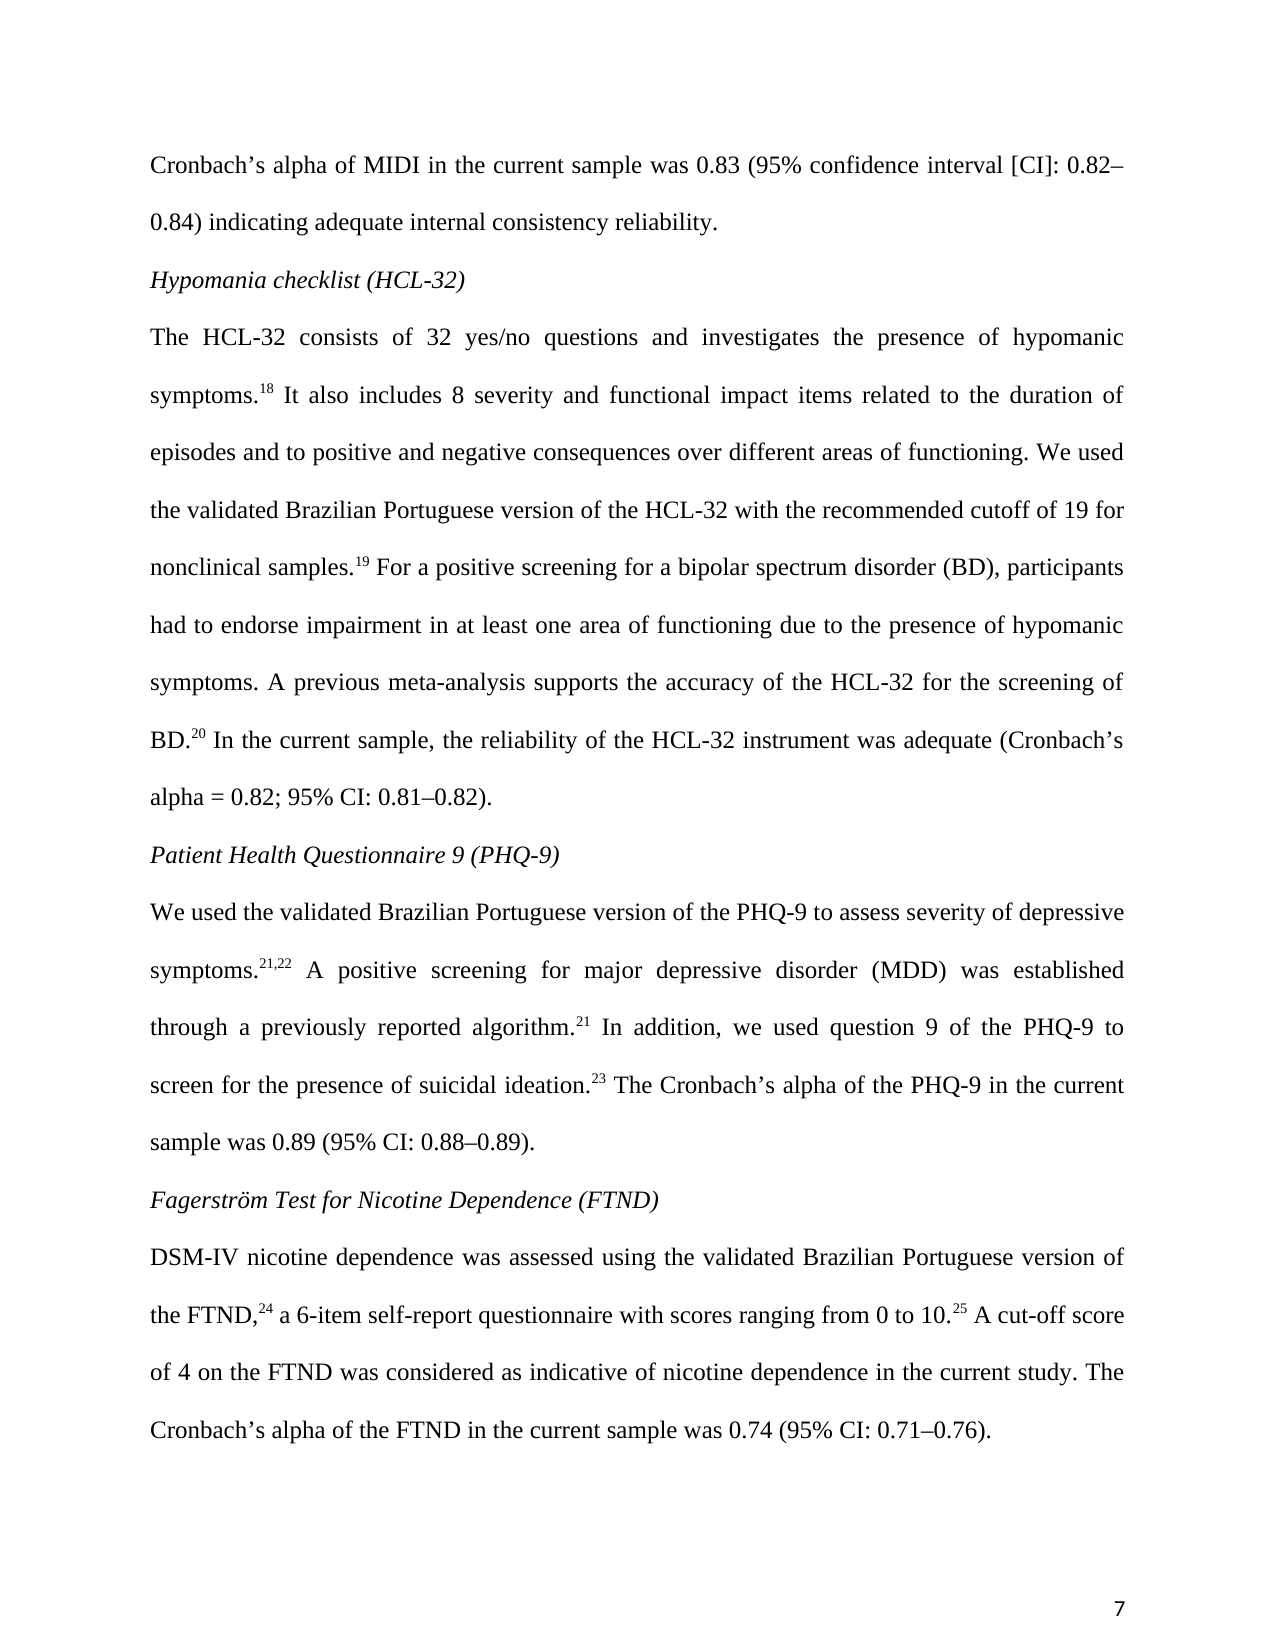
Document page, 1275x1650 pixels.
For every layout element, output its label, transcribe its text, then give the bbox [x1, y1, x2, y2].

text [150, 150, 1125, 236]
subtitle Patient Health Questionnaire 9 (PHQ-9) [150, 840, 1125, 869]
text We used the validated Brazilian Portuguese version of the PHQ-9 to assess severity of depressive symptoms.21,22 A positive screening for major depressive disorder (MDD) was established through a previously reported algorithm.21 In addition, we used question 9 of the PHQ-9 to screen for the presence of suicidal ideation.23 The Cronbach’s alpha of the PHQ-9 in the current sample was 0.89 (95% CI: 0.88–0.89). [150, 897, 1125, 1156]
subtitle Fagerström Test for Nicotine Dependence (FTND) [150, 1185, 1125, 1214]
subtitle Hypomania checklist (HCL-32) [150, 265, 1125, 294]
text DSM-IV nicotine dependence was assessed using the validated Brazilian Portuguese version of the FTND,24 a 6-item self-report questionnaire with scores ranging from 0 to 10.25 A cut-off score of 4 on the FTND was considered as indicative of nicotine dependence in the current study. The Cronbach’s alpha of the FTND in the current sample was 0.74 (95% CI: 0.71–0.76). [150, 1242, 1125, 1444]
text The HCL-32 consists of 32 yes/no questions and investigates the presence of hypomanic symptoms.18 It also includes 8 severity and functional impact items related to the duration of episodes and to positive and negative consequences over different areas of functioning. We used the validated Brazilian Portuguese version of the HCL-32 with the recommended cutoff of 19 for nonclinical samples.19 For a positive screening for a bipolar spectrum disorder (BD), participants had to endorse impairment in at least one area of functioning due to the presence of hypomanic symptoms. A previous meta-analysis supports the accuracy of the HCL-32 for the screening of BD.20 In the current sample, the reliability of the HCL-32 instrument was adequate (Cronbach’s alpha = 0.82; 95% CI: 0.81–0.82). [150, 322, 1125, 811]
